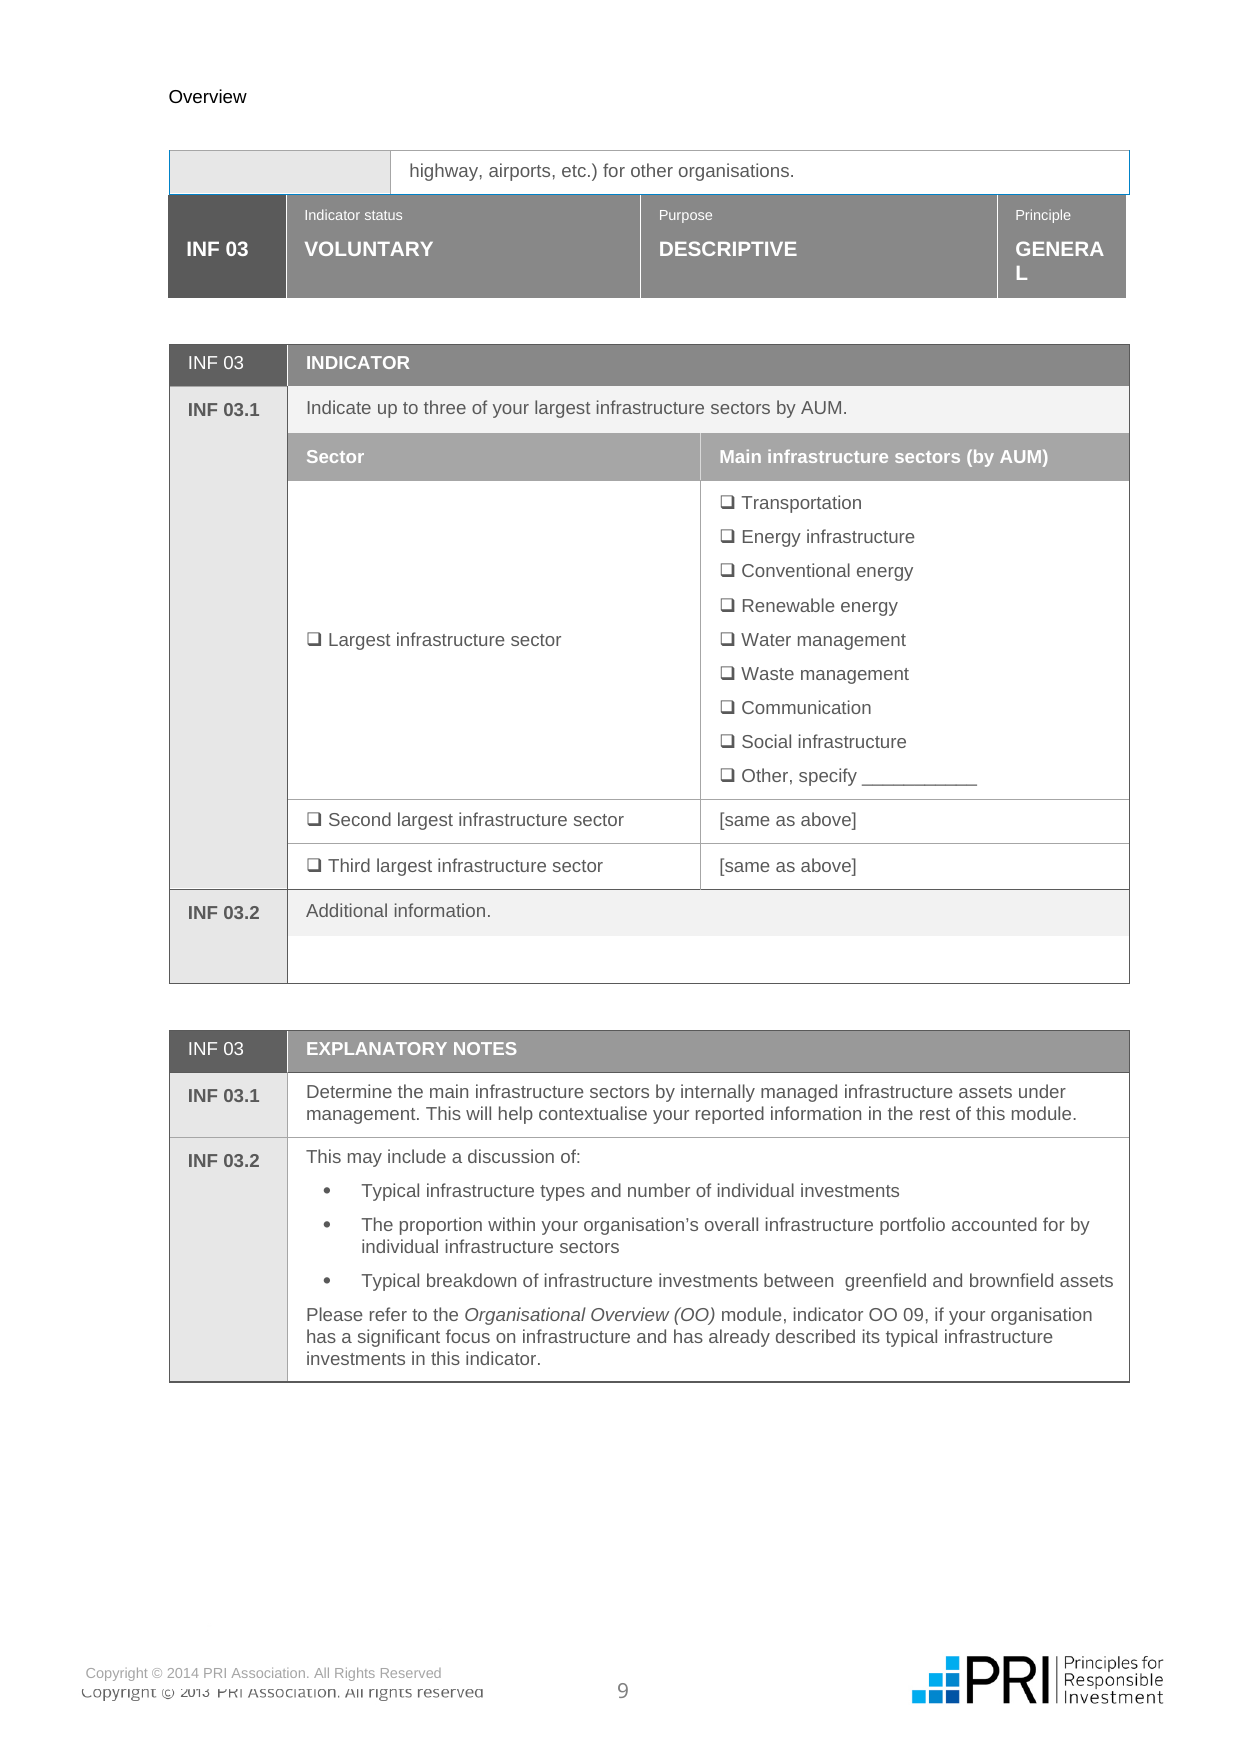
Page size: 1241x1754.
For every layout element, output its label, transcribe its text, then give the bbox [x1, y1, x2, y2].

table_cell INF 03.2 [170, 890, 287, 936]
table_cell INF 03 [168, 231, 286, 298]
table_cell Largest infrastructure sector [288, 481, 700, 799]
table_cell VOLUNTARY [287, 231, 640, 298]
table_header INF 03 [170, 1031, 287, 1072]
table_cell DESCRIPTIVE [641, 231, 997, 298]
table_cell This may include a discussion of: Typical infrastructure types and number of individual investments The proportion within your organisation’s overall infrastructure portfolio accounted for by individual infrastructure sectors Typical breakdown of infrastructure investments between greenfield and brownfield assets Please refer to the Organisational Overview (OO) module, indicator OO 09, if your organisation has a significant focus on infrastructure and has already described its typical infrastructure investments in this indicator. [288, 1138, 1129, 1381]
table_header [168, 195, 286, 231]
table_cell Indicate up to three of your largest infrastructure sectors by AUM. [288, 386, 1129, 433]
table_cell Transportation Energy infrastructure Conventional energy Renewable energy Water management Waste management Communication Social infrastructure Other, specify ___________ [701, 481, 1129, 799]
table_cell [170, 936, 287, 983]
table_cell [170, 151, 390, 193]
table_cell [same as above] [701, 800, 1129, 843]
table_cell INF 03.2 [170, 1138, 287, 1381]
table_header INF 03 [170, 345, 287, 386]
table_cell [391, 151, 1129, 193]
table_cell Second largest infrastructure sector [288, 800, 700, 843]
table_cell Sector [288, 433, 700, 480]
table_cell Main infrastructure sectors (by AUM) [701, 433, 1129, 480]
table_header Principle [998, 195, 1126, 231]
table_cell Third largest infrastructure sector [288, 844, 700, 888]
table_cell [same as above] [701, 844, 1129, 888]
table_cell Determine the main infrastructure sectors by internally managed infrastructure assets under management. This will help contextualise your reported information in the rest of this module. [288, 1073, 1129, 1137]
table_cell Additional information. [288, 890, 1129, 936]
table_header EXPLANATORY NOTES [288, 1031, 1129, 1072]
table_cell INF 03.1 [170, 1073, 287, 1137]
table_cell GENERAL [998, 231, 1126, 298]
table_cell [288, 936, 1129, 983]
table_header Indicator status [287, 195, 640, 231]
table_header Purpose [641, 195, 997, 231]
table_cell INF 03.1 [170, 387, 287, 433]
picture [0, 1560, 1241, 1754]
table_header INDICATOR [288, 345, 1129, 386]
table_cell [170, 433, 287, 888]
